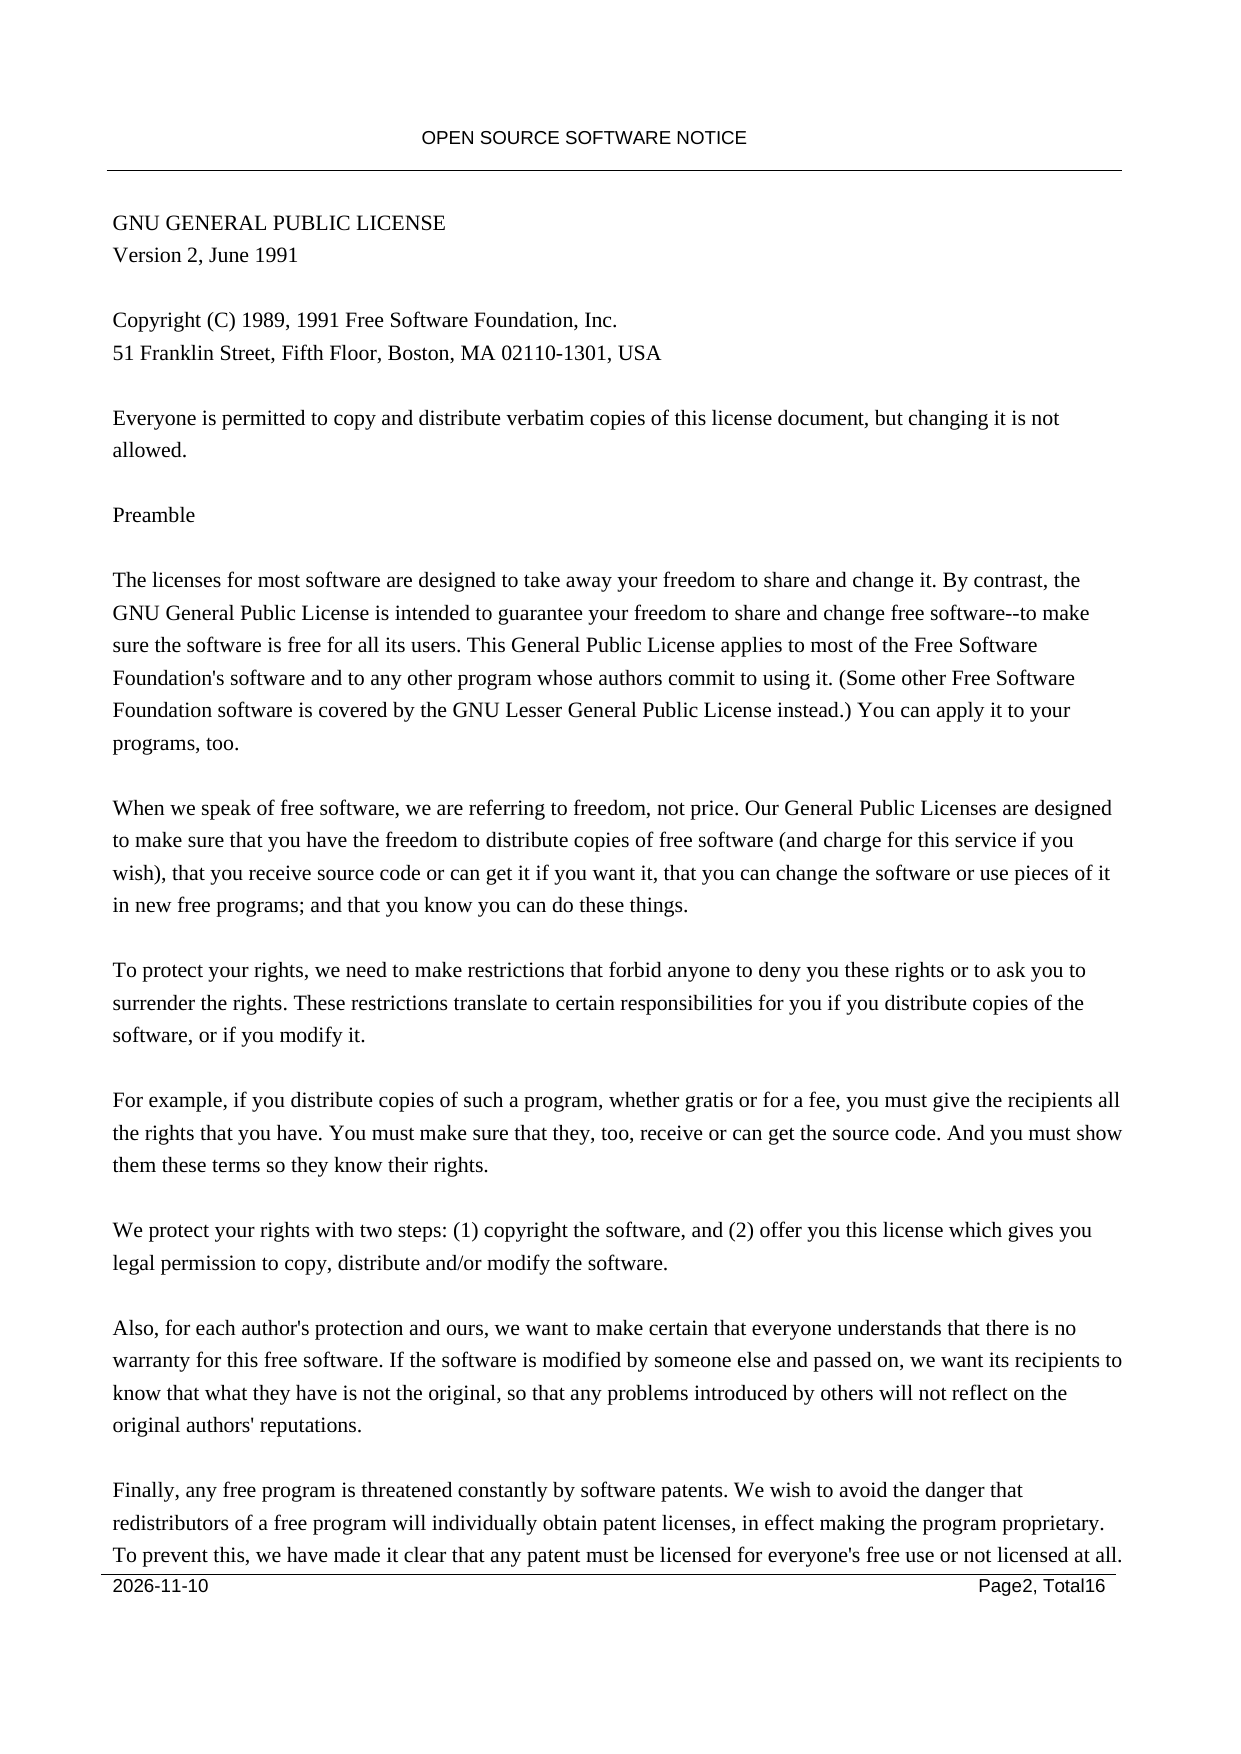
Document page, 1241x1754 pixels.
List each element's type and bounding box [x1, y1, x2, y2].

text [112, 206, 1128, 1571]
